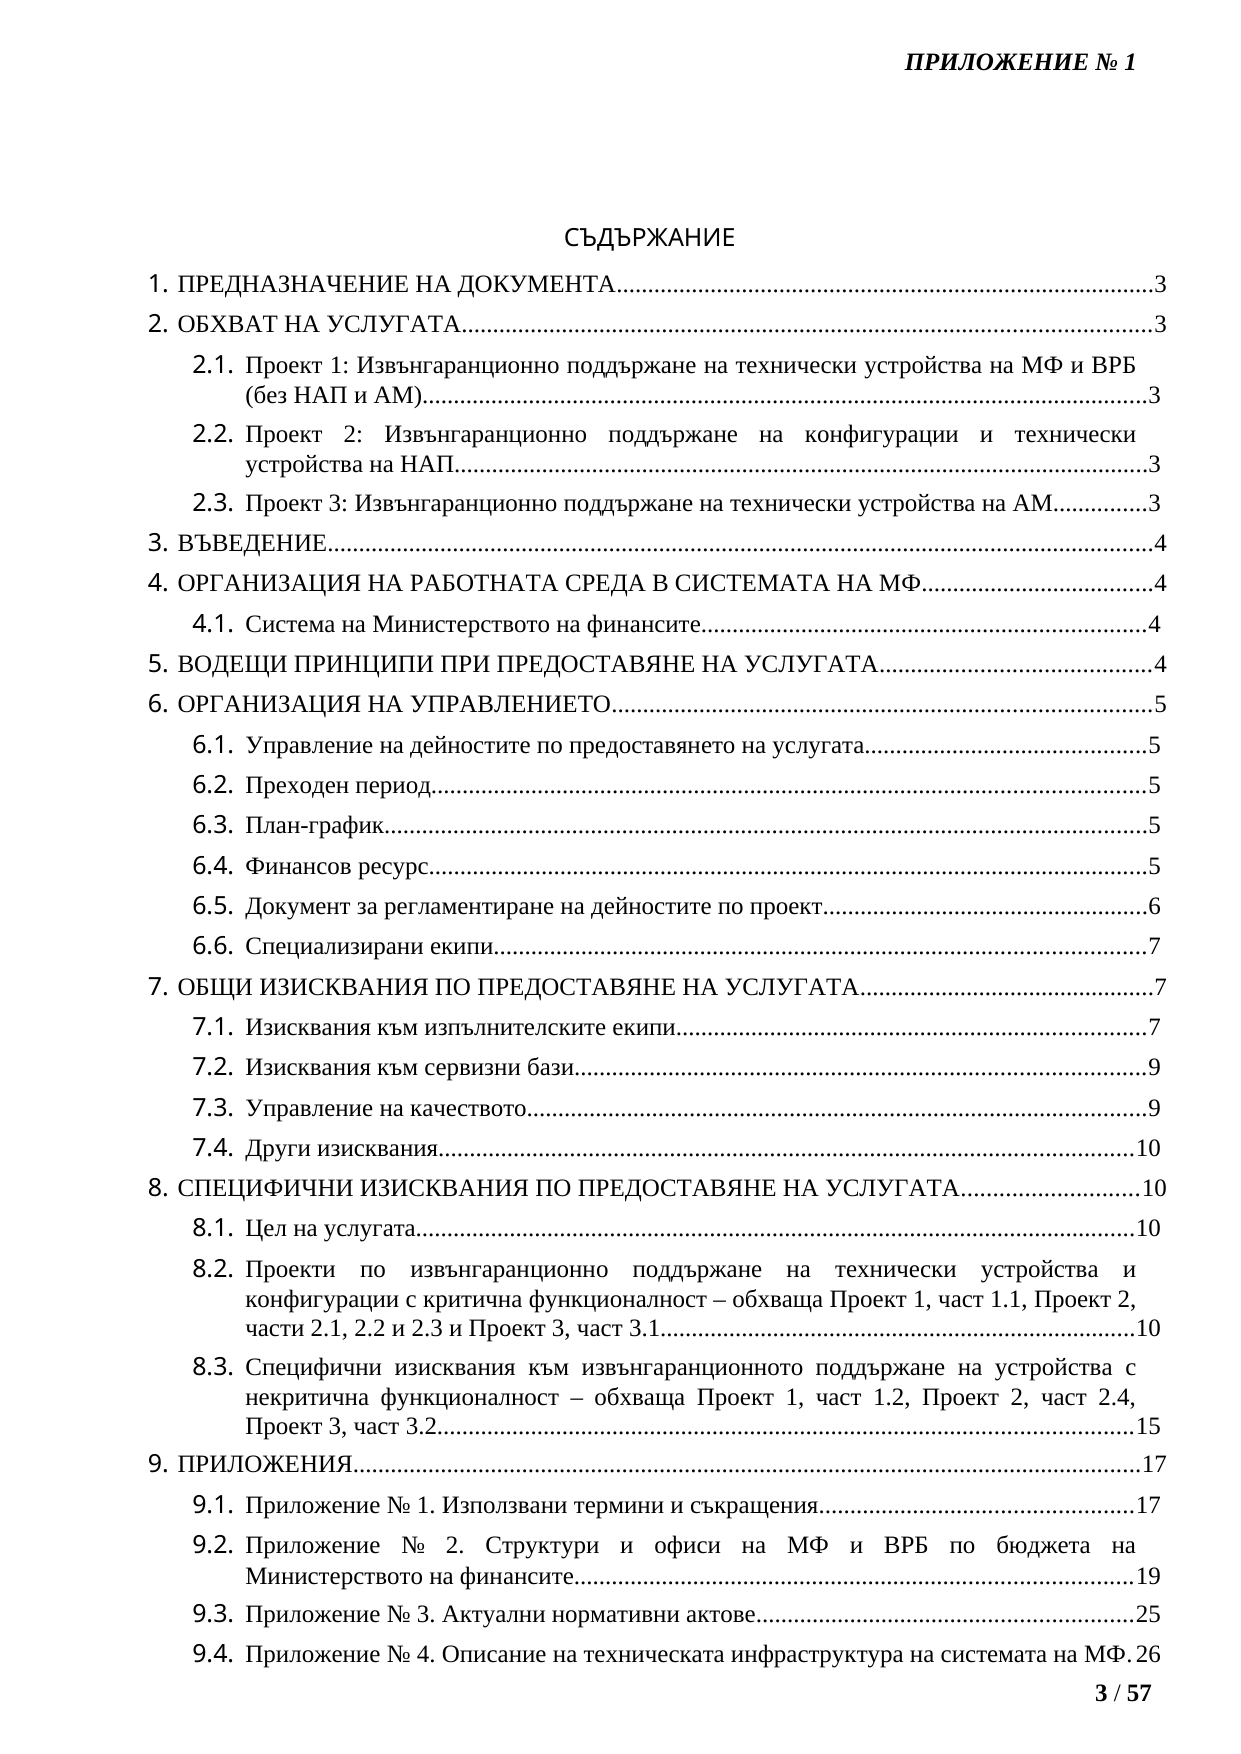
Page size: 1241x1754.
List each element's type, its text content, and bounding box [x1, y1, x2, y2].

text 2.3. Проект 3: Извънгаранционно поддържане на технически устройства на АМ 3 [192, 484, 1137, 518]
text 7.4. Други изисквания 10 [192, 1129, 1137, 1163]
text 6.4. Финансов ресурс 5 [192, 847, 1137, 881]
text 9. ПРИЛОЖЕНИЯ 17 [148, 1446, 1078, 1480]
text 6.2. Преходен период 5 [192, 767, 1137, 801]
text 6.5. Документ за регламентиране на дейностите по проект 6 [192, 888, 1137, 922]
text 9.1. Приложение № 1. Използвани термини и съкращения 17 [192, 1486, 1137, 1520]
text 4.1. Система на Министерството на финансите 4 [192, 605, 1137, 639]
text 1. ПРЕДНАЗНАЧЕНИЕ НА ДОКУМЕНТА 3 [148, 266, 1078, 300]
text 8.1. Цел на услугата 10 [192, 1210, 1137, 1244]
text 9.4. Приложение № 4. Описание на техническата инфраструктура на системата на МФ 26 [192, 1636, 1137, 1670]
text 7.1. Изисквания към изпълнителските екипи 7 [192, 1008, 1137, 1043]
text 7.3. Управление на качеството 9 [192, 1089, 1137, 1123]
text 9.2. Приложение № 2. Структури и офиси на МФ и ВРБ по бюджета на Министерството на финансите 19 [192, 1527, 1137, 1589]
text 4. ОРГАНИЗАЦИЯ НА РАБОТНАТА СРЕДА В СИСТЕМАТА НА МФ 4 [148, 565, 1078, 599]
text 8.3. Специфични изисквания към извънгаранционното поддържане на устройства с некритична функционалност – обхваща Проект 1, част 1.2, Проект 2, част 2.4, Проект 3, част 3.2 15 [192, 1348, 1137, 1440]
text 5. ВОДЕЩИ ПРИНЦИПИ ПРИ ПРЕДОСТАВЯНЕ НА УСЛУГАТА 4 [148, 646, 1078, 680]
text 6. ОРГАНИЗАЦИЯ НА УПРАВЛЕНИЕТО 5 [148, 686, 1078, 720]
text 9.3. Приложение № 3. Актуални нормативни актове 25 [192, 1596, 1137, 1630]
text 3. ВЪВЕДЕНИЕ 4 [148, 525, 1078, 559]
text СЪДЪРЖАНИЕ [148, 219, 1152, 253]
text 2.2. Проект 2: Извънгаранционно поддържане на конфигурации и технически устройства на НАП 3 [192, 415, 1137, 478]
text 8. СПЕЦИФИЧНИ ИЗИСКВАНИЯ ПО ПРЕДОСТАВЯНЕ НА УСЛУГАТА 10 [148, 1170, 1078, 1204]
text 6.6. Специализирани екипи 7 [192, 928, 1137, 962]
text 7. ОБЩИ ИЗИСКВАНИЯ ПО ПРЕДОСТАВЯНЕ НА УСЛУГАТА 7 [148, 968, 1078, 1002]
text 7.2. Изисквания към сервизни бази 9 [192, 1049, 1137, 1083]
text 6.1. Управление на дейностите по предоставянето на услугата 5 [192, 726, 1137, 760]
text 2. ОБХВАТ НА УСЛУГАТА 3 [148, 306, 1078, 340]
text 6.3. План-график 5 [192, 807, 1137, 841]
text 2.1. Проект 1: Извънгаранционно поддържане на технически устройства на МФ и ВРБ (без НАП и АМ) 3 [192, 346, 1137, 409]
text 8.2. Проекти по извънгаранционно поддържане на технически устройства и конфигурации с критична функционалност – обхваща Проект 1, част 1.1, Проект 2, части 2.1, 2.2 и 2.3 и Проект 3, част 3.1 10 [192, 1250, 1137, 1342]
